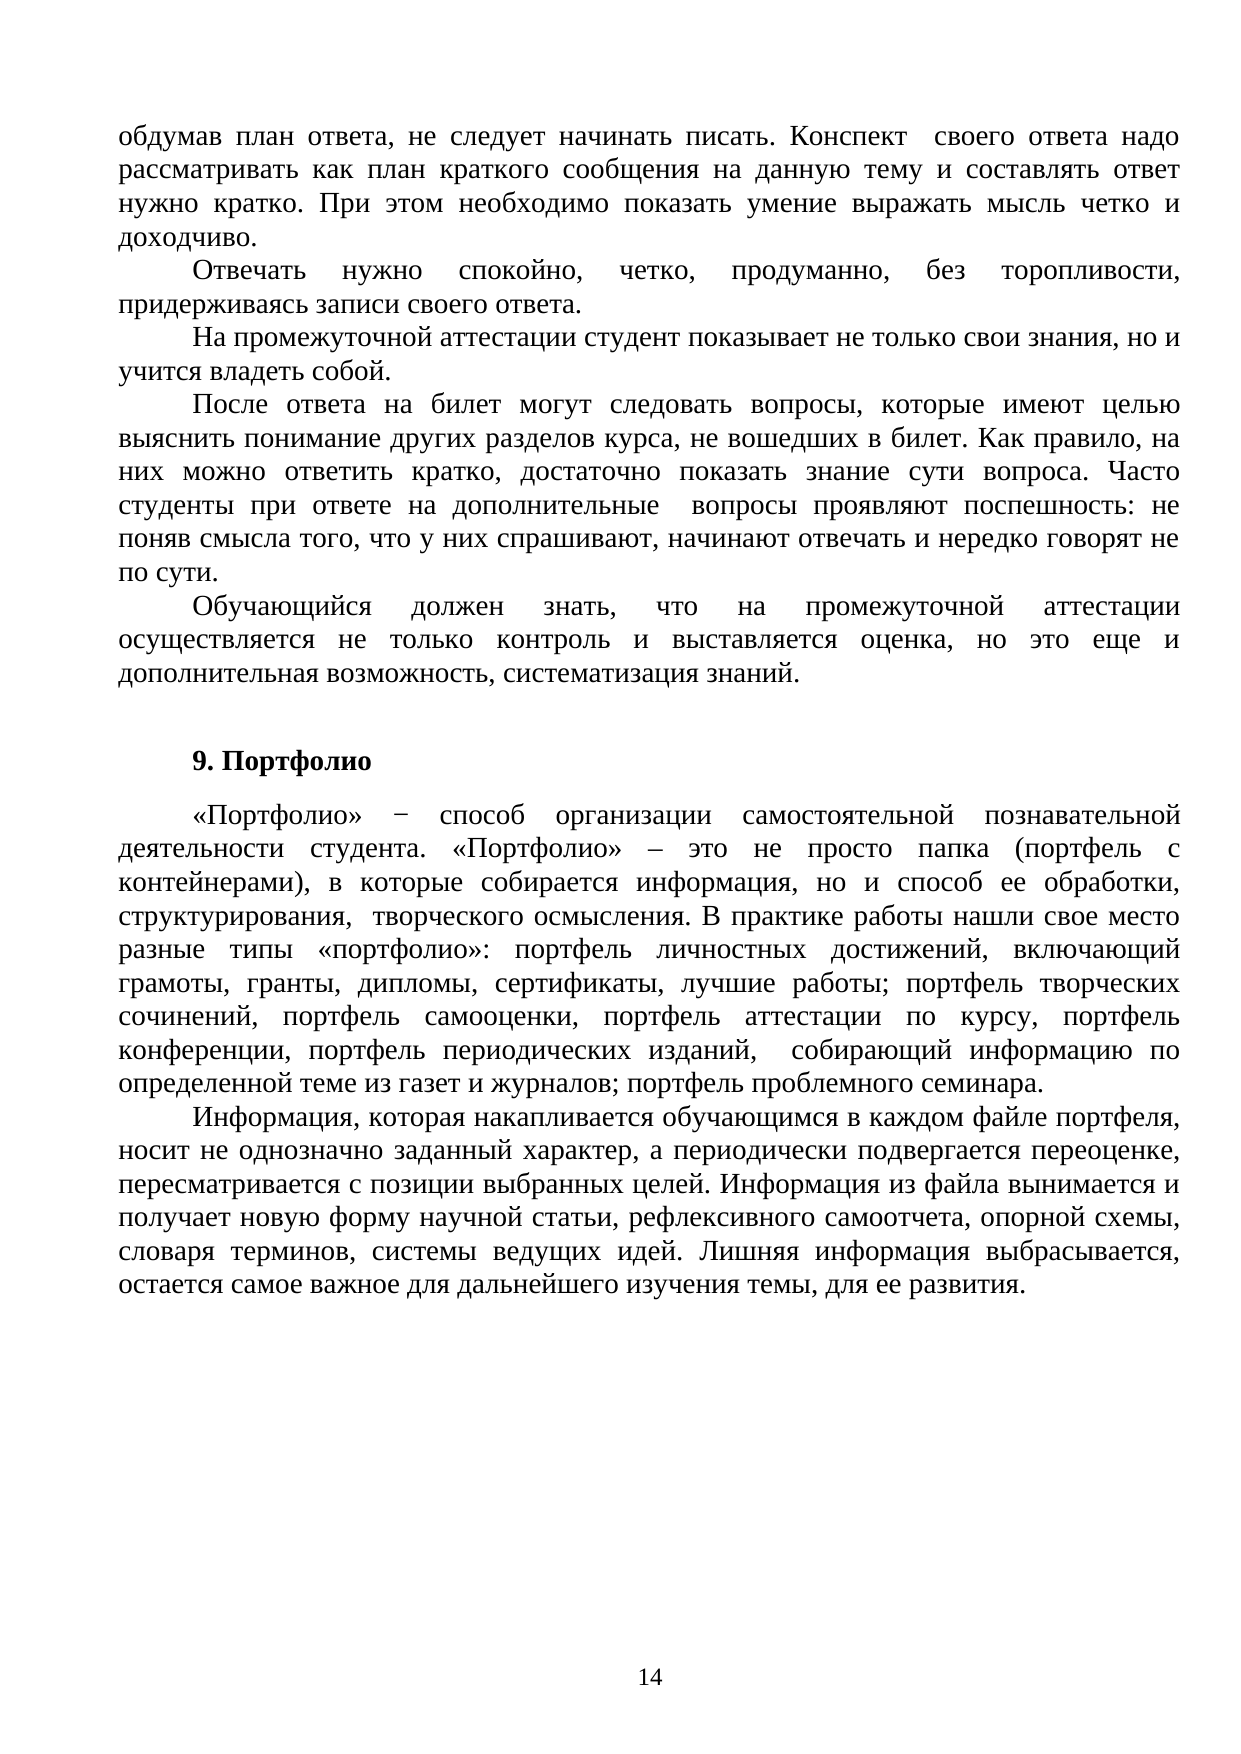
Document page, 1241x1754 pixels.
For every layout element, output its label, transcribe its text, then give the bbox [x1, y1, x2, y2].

subtitle Портфолио [118, 743, 1181, 776]
text На промежуточной аттестации студент показывает не только свои знания, но и учится владеть собой. [118, 319, 1181, 386]
text Обучающийся должен знать, что на промежуточной аттестации осуществляется не только контроль и выставляется оценка, но это еще и дополнительная возможность, систематизация знаний. [118, 588, 1181, 688]
text Отвечать нужно спокойно, четко, продуманно, без торопливости, придерживаясь записи своего ответа. [118, 252, 1181, 319]
text «Портфолио» − способ организации самостоятельной познавательной деятельности студента. «Портфолио» – это не просто папка (портфель с контейнерами), в которые собирается информация, но и способ ее обработки, структурирования, творческого осмысления. В практике работы нашли свое место разные типы «портфолио»: портфель личностных достижений, включающий грамоты, гранты, дипломы, сертификаты, лучшие работы; портфель творческих сочинений, портфель самооценки, портфель аттестации по курсу, портфель конференции, портфель периодических изданий, собирающий информацию по определенной теме из газет и журналов; портфель проблемного семинара. [118, 797, 1181, 1099]
text После ответа на билет могут следовать вопросы, которые имеют целью выяснить понимание других разделов курса, не вошедших в билет. Как правило, на них можно ответить кратко, достаточно показать знание сути вопроса. Часто студенты при ответе на дополнительные вопросы проявляют поспешность: не поняв смысла того, что у них спрашивают, начинают отвечать и нередко говорят не по сути. [118, 386, 1181, 588]
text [118, 118, 1181, 252]
text Информация, которая накапливается обучающимся в каждом файле портфеля, носит не однозначно заданный характер, а периодически подвергается переоценке, пересматривается с позиции выбранных целей. Информация из файла вынимается и получает новую форму научной статьи, рефлексивного самоотчета, опорной схемы, словаря терминов, системы ведущих идей. Лишняя информация выбрасывается, остается самое важное для дальнейшего изучения темы, для ее развития. [118, 1099, 1181, 1300]
